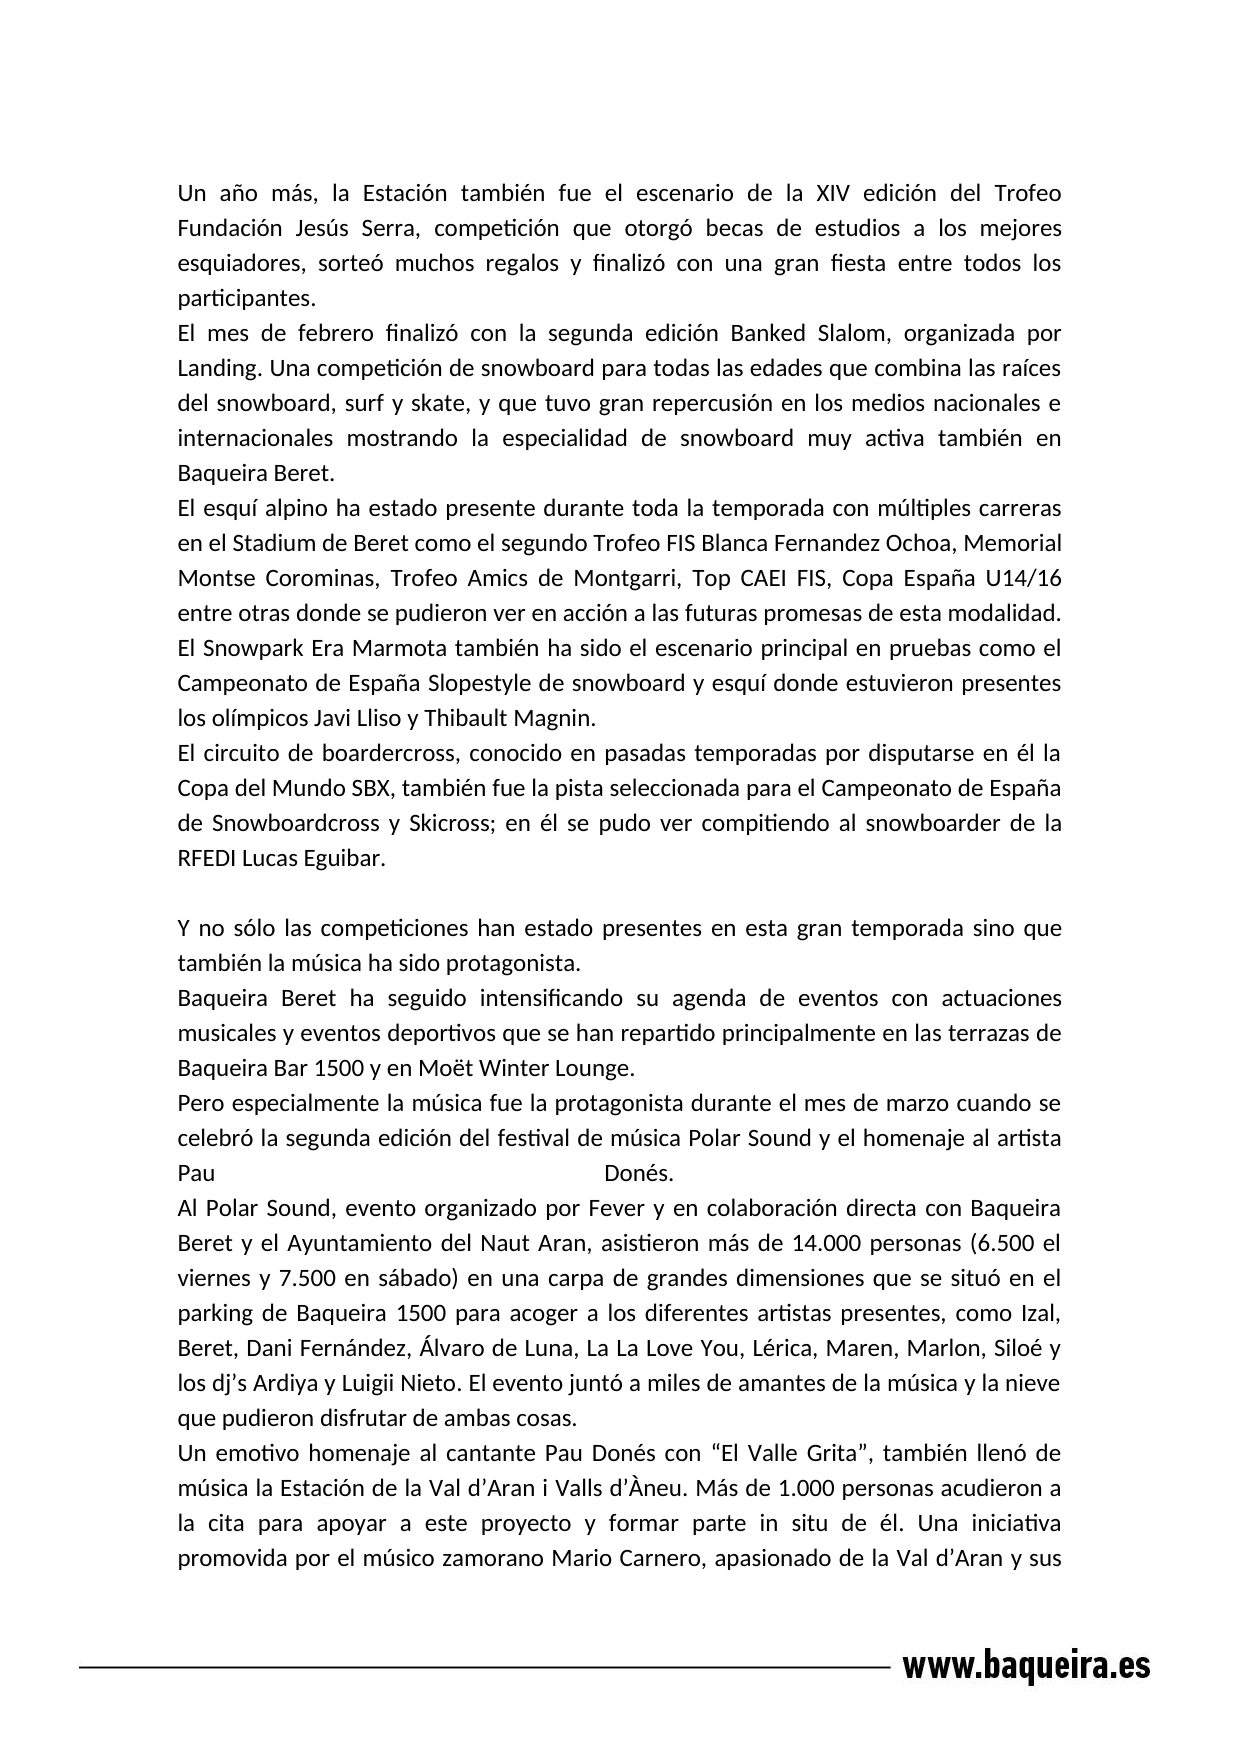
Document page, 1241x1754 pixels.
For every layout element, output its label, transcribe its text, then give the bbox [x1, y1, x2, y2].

text Y no sólo las competiciones han estado presentes en esta gran temporada sino que también la música ha sido protagonista. [177, 912, 1063, 978]
text Pero especialmente la música fue la protagonista durante el mes de marzo cuando se celebró la segunda edición del festival de música Polar Sound y el homenaje al artista Pau Donés. Al Polar Sound, evento organizado por Fever y en colaboración directa con Baqueira Beret y el Ayuntamiento del Naut Aran, asistieron más de 14.000 personas (6.500 el viernes y 7.500 en sábado) en una carpa de grandes dimensiones que se situó en el parking de Baqueira 1500 para acoger a los diferentes artistas presentes, como Izal, Beret, Dani Fernández, Álvaro de Luna, La La Love You, Lérica, Maren, Marlon, Siloé y los dj’s Ardiya y Luigii Nieto. El evento juntó a miles de amantes de la música y la nieve que pudieron disfrutar de ambas cosas. [177, 1087, 1063, 1433]
text El circuito de boardercross, conocido en pasadas temporadas por disputarse en él la Copa del Mundo SBX, también fue la pista seleccionada para el Campeonato de España de Snowboardcross y Skicross; en él se pudo ver compitiendo al snowboarder de la RFEDI Lucas Eguibar. [177, 737, 1063, 873]
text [177, 1437, 1063, 1573]
text Un año más, la Estación también fue el escenario de la XIV edición del Trofeo Fundación Jesús Serra, competición que otorgó becas de estudios a los mejores esquiadores, sorteó muchos regalos y finalizó con una gran fiesta entre todos los participantes. [177, 177, 1063, 313]
text El mes de febrero finalizó con la segunda edición Banked Slalom, organizada por Landing. Una competición de snowboard para todas las edades que combina las raíces del snowboard, surf y skate, y que tuvo gran repercusión en los medios nacionales e internacionales mostrando la especialidad de snowboard muy activa también en Baqueira Beret. [177, 317, 1063, 488]
text Baqueira Beret ha seguido intensificando su agenda de eventos con actuaciones musicales y eventos deportivos que se han repartido principalmente en las terrazas de Baqueira Bar 1500 y en Moët Winter Lounge. [177, 982, 1063, 1083]
picture [4, 1637, 1237, 1752]
text El esquí alpino ha estado presente durante toda la temporada con múltiples carreras en el Stadium de Beret como el segundo Trofeo FIS Blanca Fernandez Ochoa, Memorial Montse Corominas, Trofeo Amics de Montgarri, Top CAEI FIS, Copa España U14/16 entre otras donde se pudieron ver en acción a las futuras promesas de esta modalidad. El Snowpark Era Marmota también ha sido el escenario principal en pruebas como el Campeonato de España Slopestyle de snowboard y esquí donde estuvieron presentes los olímpicos Javi Lliso y Thibault Magnin. [177, 492, 1063, 733]
